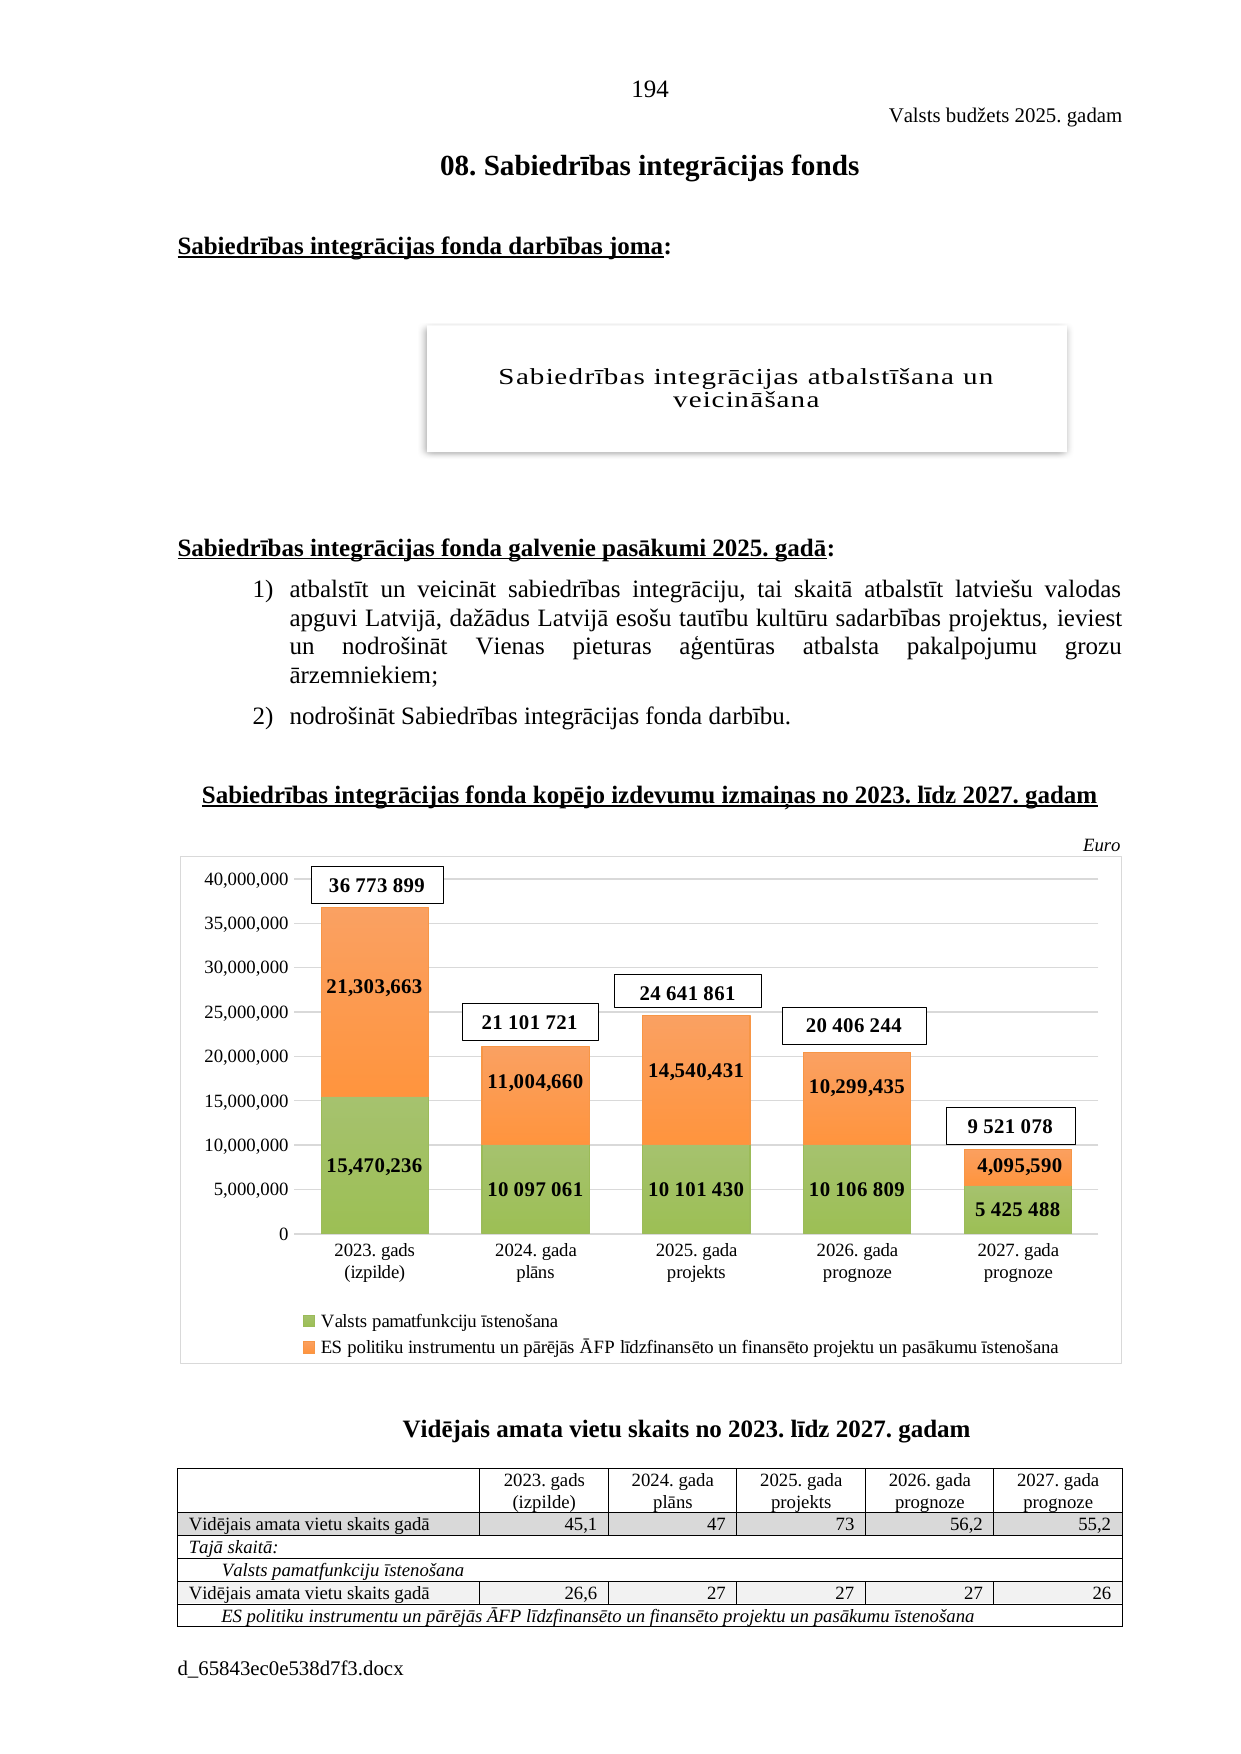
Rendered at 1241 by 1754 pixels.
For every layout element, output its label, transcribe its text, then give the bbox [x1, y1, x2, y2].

table_cell 26,6 [480, 1582, 608, 1603]
table_cell 56,2 [866, 1513, 993, 1535]
text Sabiedrības integrācijas fonda darbības joma: [177, 231, 1122, 260]
table_cell 47 [609, 1513, 736, 1535]
text Sabiedrības integrācijas fonda kopējo izdevumu izmaiņas no 2023. līdz 2027. gadam [177, 780, 1122, 809]
table_cell Vidējais amata vietu skaits gadā [178, 1582, 479, 1603]
table_header 2027. gada prognoze [994, 1469, 1122, 1512]
list nodrošināt Sabiedrības integrācijas fonda darbību. [252, 701, 1122, 730]
table_cell Vidējais amata vietu skaits gadā [178, 1513, 479, 1535]
table_header 2024. gada plāns [609, 1469, 736, 1512]
table_cell 27 [609, 1582, 736, 1603]
table_cell 27 [866, 1582, 993, 1603]
table_cell 45,1 [480, 1513, 608, 1535]
text 08. Sabiedrības integrācijas fonds [177, 148, 1122, 181]
text Vidējais amata vietu skaits no 2023. līdz 2027. gadam [177, 1414, 1122, 1443]
table_header [178, 1469, 479, 1512]
table_cell 73 [737, 1513, 865, 1535]
table_header 2025. gada projekts [737, 1469, 865, 1512]
list atbalstīt un veicināt sabiedrības integrāciju, tai skaitā atbalstīt latviešu valodas apguvi Latvijā, dažādus Latvijā esošu tautību kultūru sadarbības projektus, ieviest un nodrošināt Vienas pieturas aģentūras atbalsta pakalpojumu grozu ārzemniekiem; [252, 574, 1122, 689]
table_cell ES politiku instrumentu un pārējās ĀFP līdzfinansēto un finansēto projektu un pasākumu īstenošana [178, 1605, 1122, 1626]
text Sabiedrības integrācijas fonda galvenie pasākumi 2025. gadā: [177, 533, 1122, 561]
table_cell Tajā skaitā: [178, 1536, 1122, 1557]
text Euro [177, 834, 1122, 856]
table_cell 26 [994, 1582, 1122, 1603]
table_cell 55,2 [994, 1513, 1122, 1535]
table_cell Valsts pamatfunkciju īstenošana [178, 1559, 1122, 1581]
table_header 2023. gads (izpilde) [480, 1469, 608, 1512]
table_cell 27 [737, 1582, 865, 1603]
table_header 2026. gada prognoze [866, 1469, 993, 1512]
